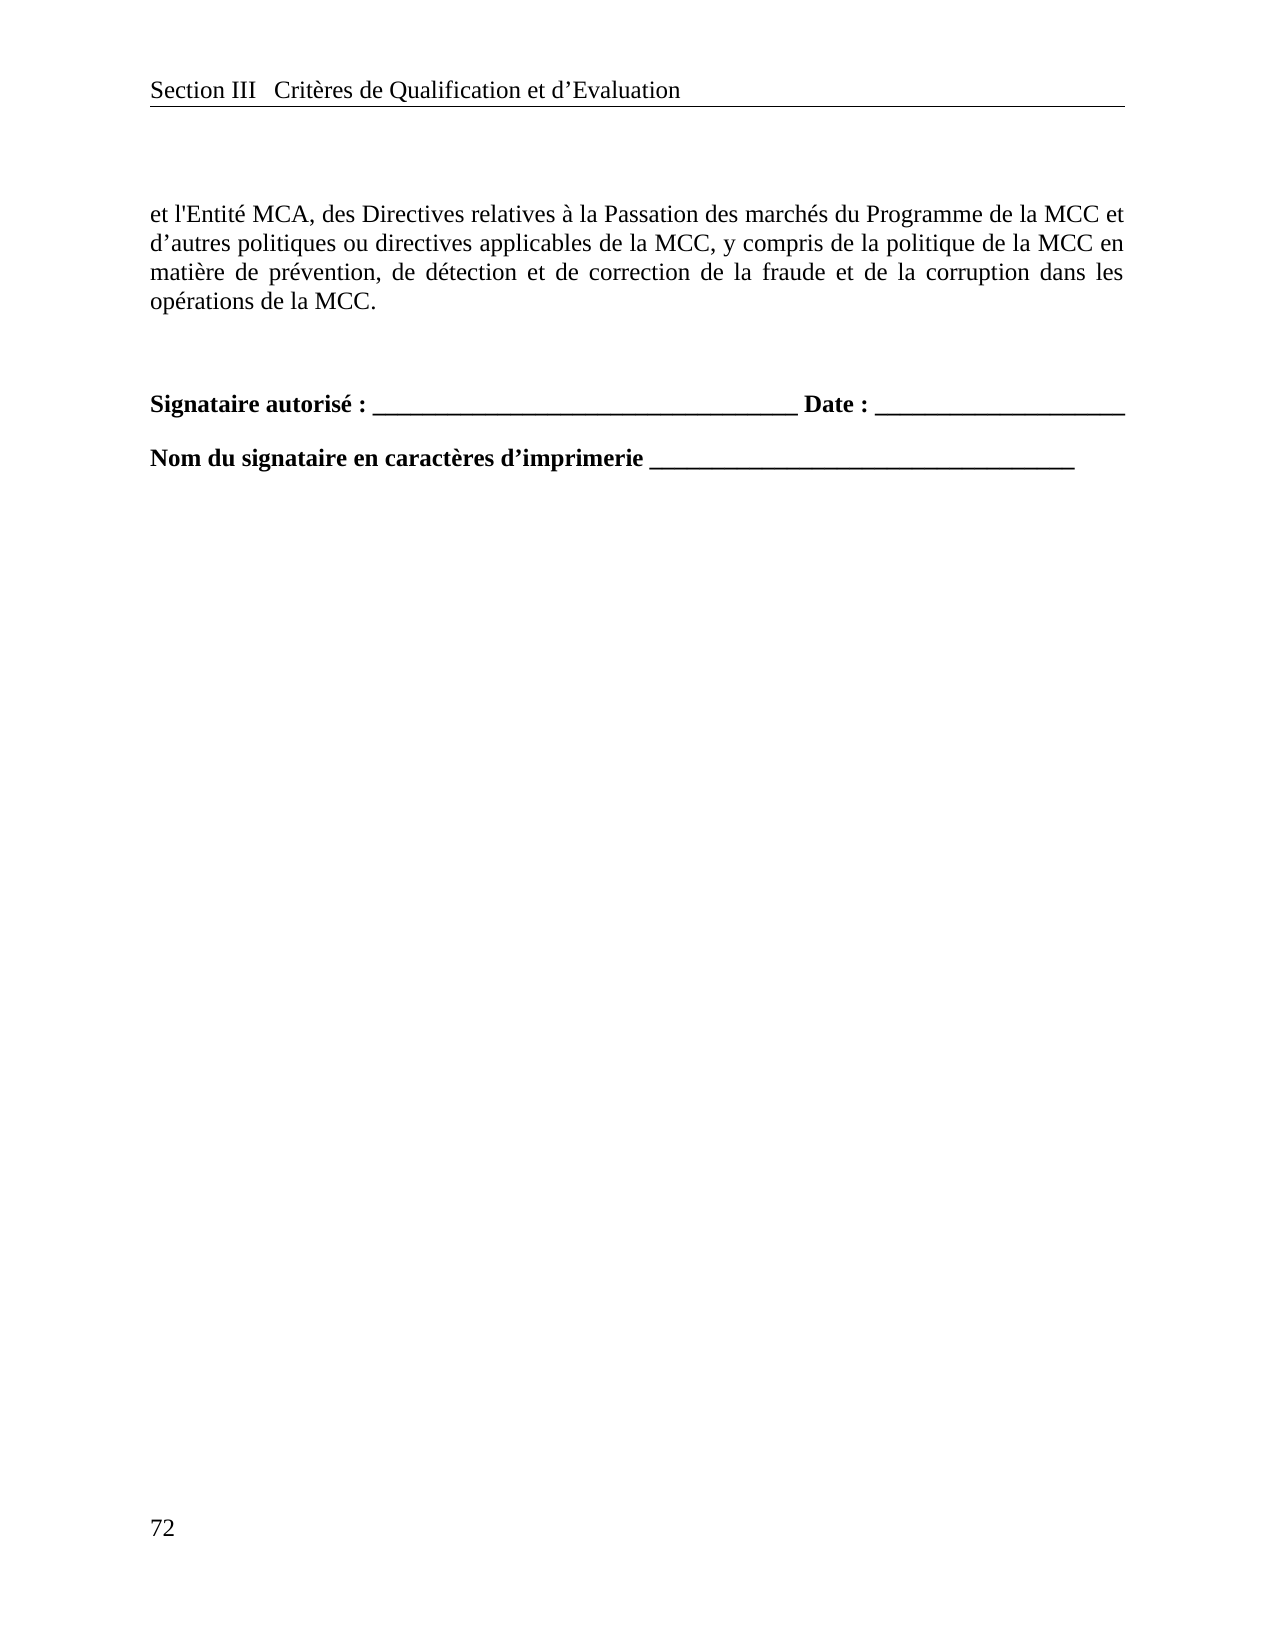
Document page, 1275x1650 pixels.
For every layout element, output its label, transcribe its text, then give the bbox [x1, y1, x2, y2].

text Signataire autorisé : __________________________________ Date : ____________________ [150, 389, 1125, 418]
text et l'Entité MCA, des Directives relatives à la Passation des marchés du Programme de la MCC et d’autres politiques ou directives applicables de la MCC, y compris de la politique de la MCC en matière de prévention, de détection et de correction de la fraude et de la corruption dans les opérations de la MCC. [150, 199, 1125, 314]
text Nom du signataire en caractères d’imprimerie __________________________________ [150, 443, 1125, 472]
